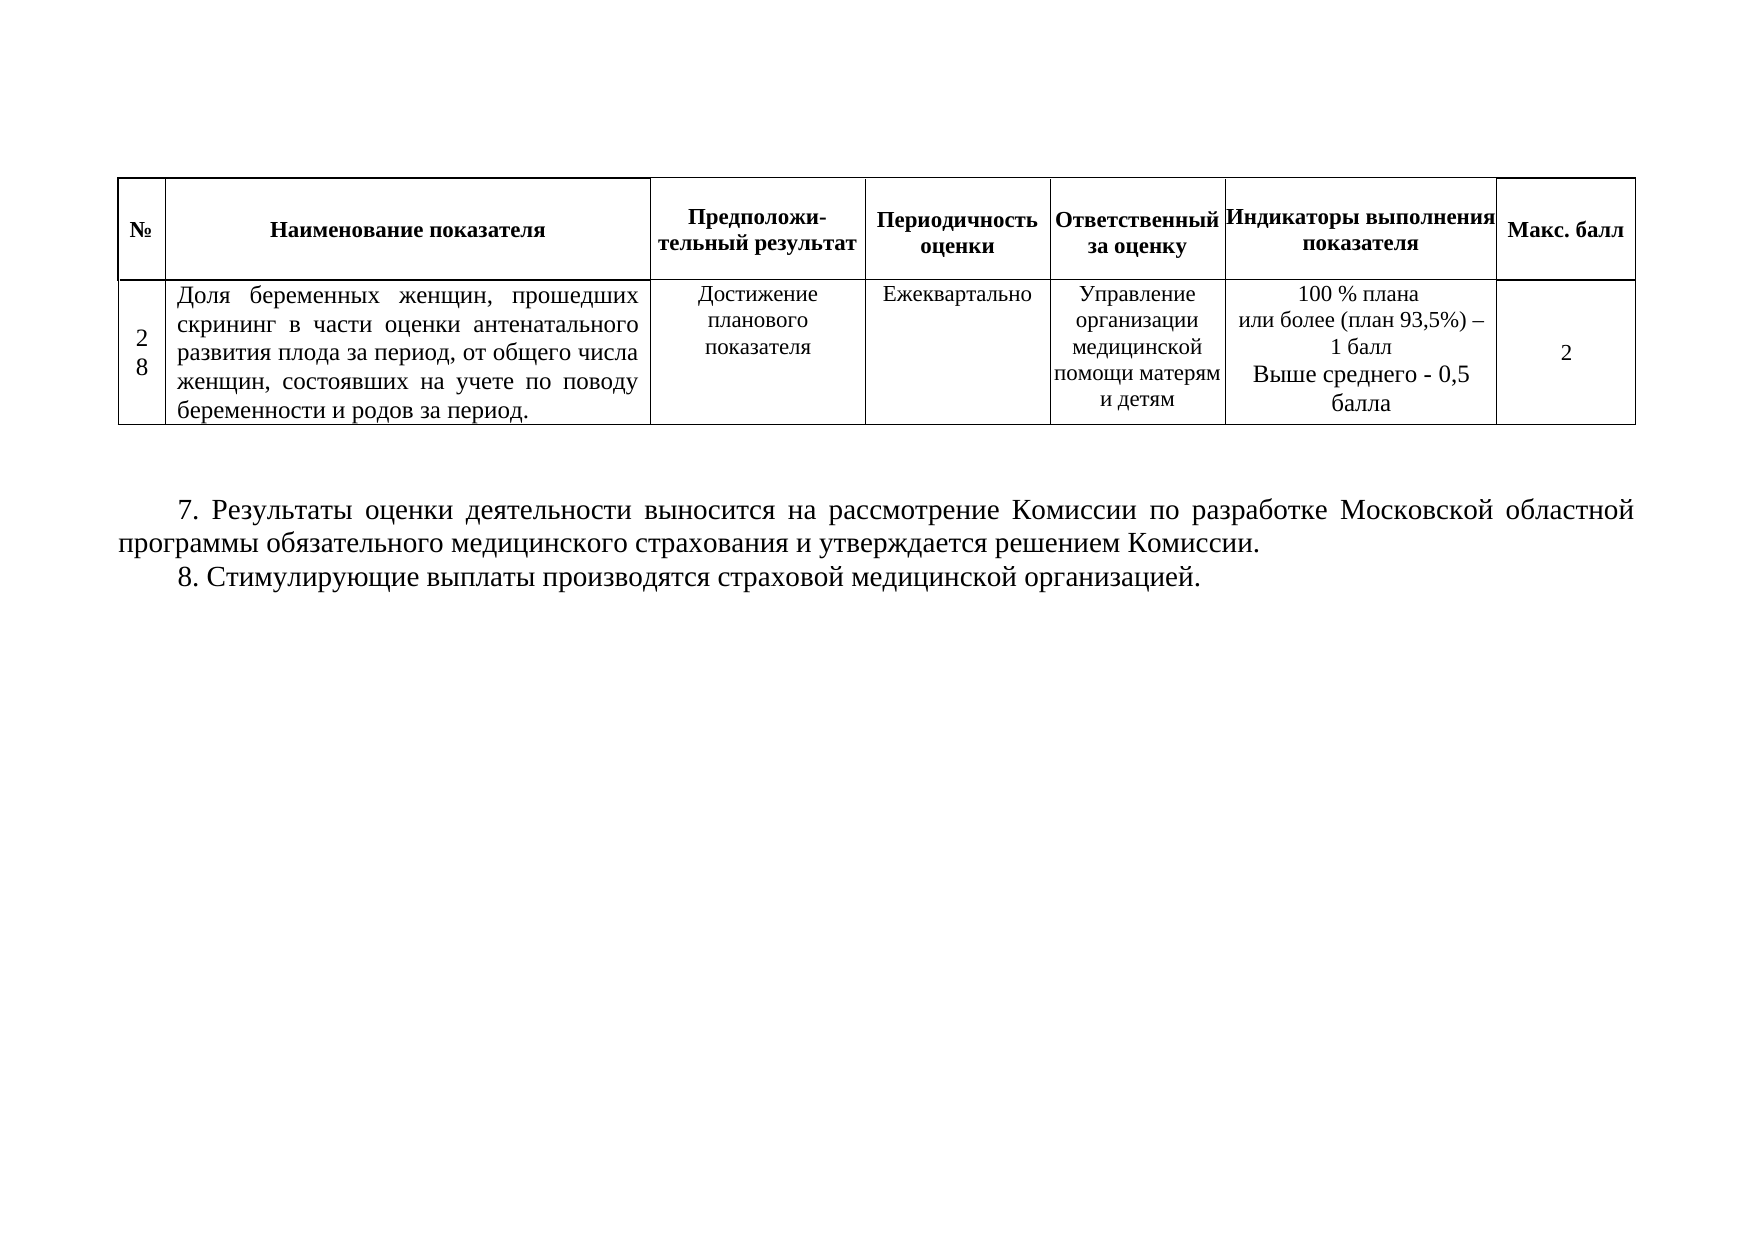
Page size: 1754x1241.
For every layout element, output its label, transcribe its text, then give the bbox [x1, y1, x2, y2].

table_cell 2 [1497, 281, 1635, 424]
table_header Наименование показателя [166, 179, 650, 279]
table_header Макс. балл [1497, 179, 1635, 279]
text 7. Результаты оценки деятельности выносится на рассмотрение Комиссии по разработке Московской областной программы обязательного медицинского страхования и утверждается решением Комиссии. [118, 492, 1636, 559]
table_header Предположи- тельный результат [651, 178, 866, 279]
table_cell Управление организации медицинской помощи матерям и детям [1051, 280, 1225, 424]
table_header Ответственный за оценку [1050, 178, 1225, 279]
table_header Периодичность оценки [866, 178, 1050, 279]
table_header № [119, 179, 165, 279]
table_cell 28 [119, 280, 165, 424]
table_cell Ежеквартально [866, 280, 1050, 424]
table_cell Доля беременных женщин, прошедших скрининг в части оценки антенатального развития плода за период, от общего числа женщин, состоявших на учете по поводу беременности и родов за период. [166, 281, 650, 424]
table_cell Достижение планового показателя [651, 280, 865, 424]
table_cell 100 % плана или более (план 93,5%) – 1 балл Выше среднего - 0,5 балла [1226, 280, 1496, 424]
table_header Индикаторы выполнения показателя [1225, 178, 1496, 279]
text 8. Стимулирующие выплаты производятся страховой медицинской организацией. [118, 559, 1636, 592]
